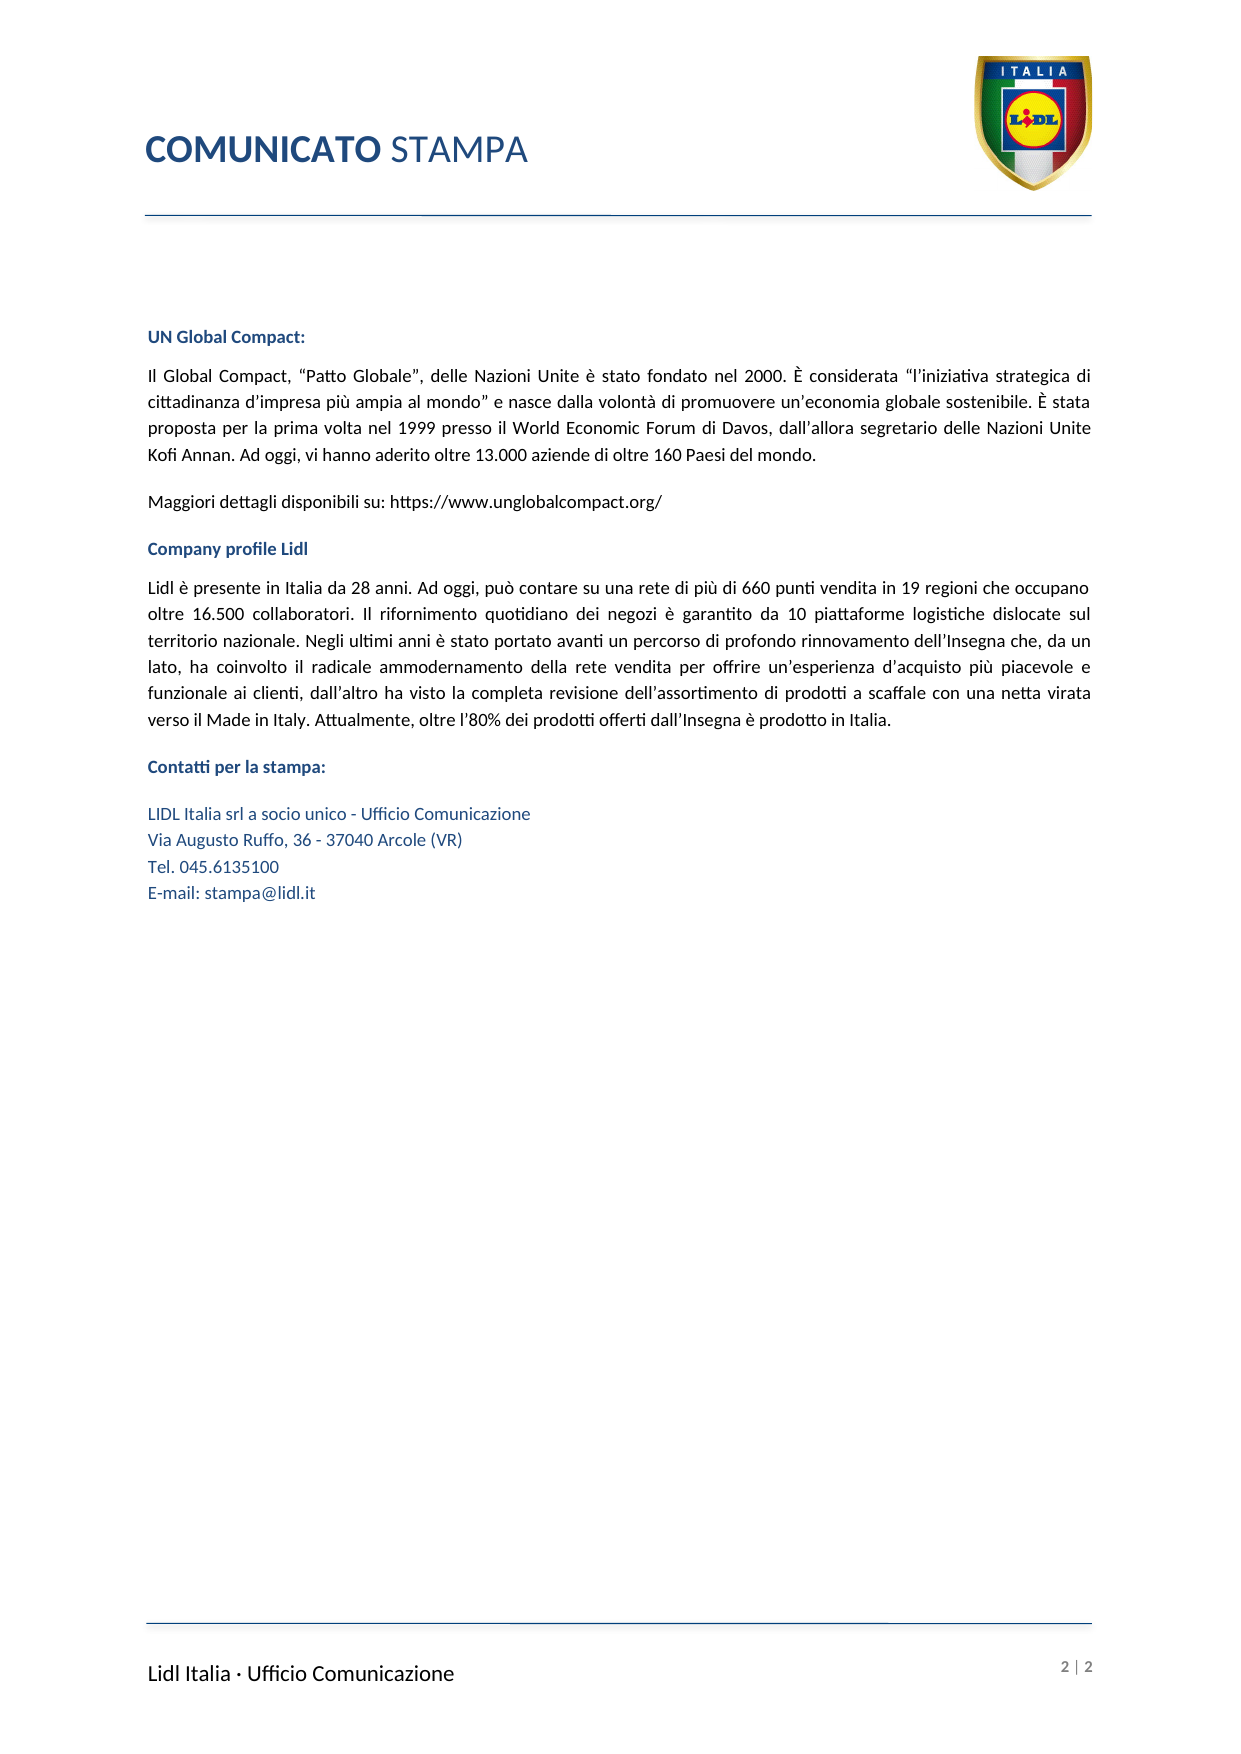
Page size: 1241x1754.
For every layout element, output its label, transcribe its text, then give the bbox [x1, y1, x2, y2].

text Tel. 045.6135100 [148, 855, 1092, 878]
text Company profile Lidl [148, 537, 1092, 560]
text Maggiori dettagli disponibili su: https://www.unglobalcompact.org/ [148, 490, 1092, 513]
text Lidl è presente in Italia da 28 anni. Ad oggi, può contare su una rete di più di 660 punti vendita in 19 regioni che occupano oltre 16.500 collaboratori. Il rifornimento quotidiano dei negozi è garantito da 10 piattaforme logistiche dislocate sul territorio nazionale. Negli ultimi anni è stato portato avanti un percorso di profondo rinnovamento dell’Insegna che, da un lato, ha coinvolto il radicale ammodernamento della rete vendita per offrire un’esperienza d’acquisto più piacevole e funzionale ai clienti, dall’altro ha visto la completa revisione dell’assortimento di prodotti a scaffale con una netta virata verso il Made in Italy. Attualmente, oltre l’80% dei prodotti offerti dall’Insegna è prodotto in Italia. [148, 576, 1092, 731]
text UN Global Compact: [148, 325, 1092, 348]
text LIDL Italia srl a socio unico - Ufficio Comunicazione [148, 802, 1092, 825]
text Via Augusto Ruffo, 36 - 37040 Arcole (VR) [148, 828, 1092, 851]
text Il Global Compact, “Patto Globale”, delle Nazioni Unite è stato fondato nel 2000. È considerata “l’iniziativa strategica di cittadinanza d’impresa più ampia al mondo” e nasce dalla volontà di promuovere un’economia globale sostenibile. È stata proposta per la prima volta nel 1999 presso il World Economic Forum di Davos, dall’allora segretario delle Nazioni Unite Kofi Annan. Ad oggi, vi hanno aderito oltre 13.000 aziende di oltre 160 Paesi del mondo. [148, 364, 1092, 466]
text E-mail: stampa@lidl.it [148, 881, 1092, 904]
text Contatti per la stampa: [148, 755, 1092, 778]
picture [974, 56, 1093, 191]
